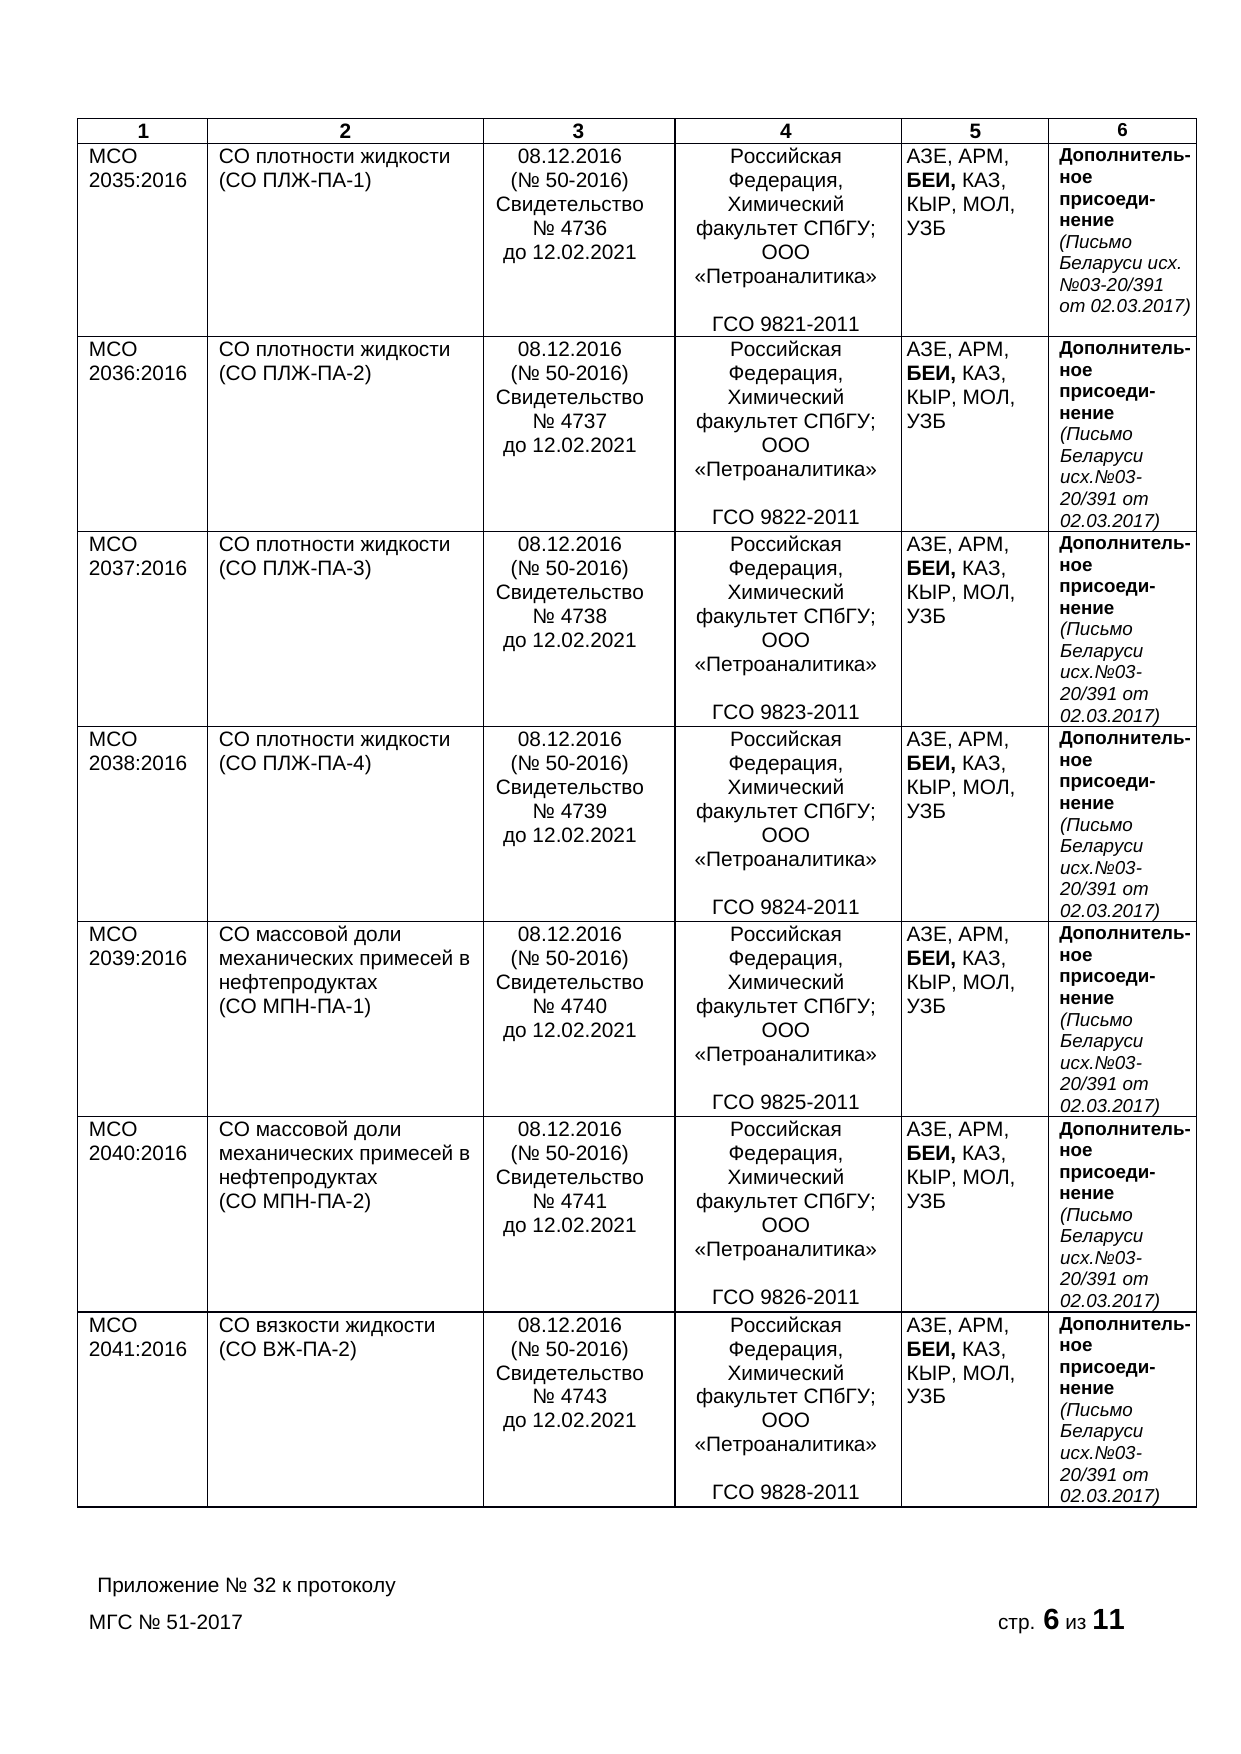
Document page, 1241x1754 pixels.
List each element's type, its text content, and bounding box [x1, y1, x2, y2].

table_cell Российская Федерация, Химический факультет СПбГУ; ООО «Петроаналитика» ГСО 9825-2011 [676, 922, 901, 1116]
table_cell 08.12.2016 (№ 50-2016) Свидетельство № 4738 до 12.02.2021 [484, 532, 674, 726]
table_cell АЗЕ, АРМ, БЕИ, КАЗ, КЫР, МОЛ, УЗБ [902, 1117, 1048, 1311]
table_cell 08.12.2016 (№ 50-2016) Свидетельство № 4736 до 12.02.2021 [484, 144, 674, 336]
table_cell МСО 2038:2016 [78, 727, 207, 921]
table_cell Российская Федерация, Химический факультет СПбГУ; ООО «Петроаналитика» ГСО 9826-2011 [676, 1117, 901, 1311]
table_cell 08.12.2016 (№ 50-2016) Свидетельство № 4740 до 12.02.2021 [484, 922, 674, 1116]
table_cell СО плотности жидкости (СО ПЛЖ-ПА-1) [208, 144, 483, 336]
table_cell АЗЕ, АРМ, БЕИ, КАЗ, КЫР, МОЛ, УЗБ [902, 727, 1048, 921]
table_cell АЗЕ, АРМ, БЕИ, КАЗ, КЫР, МОЛ, УЗБ [902, 922, 1048, 1116]
table_header 3 [484, 119, 674, 143]
table_cell СО плотности жидкости (СО ПЛЖ-ПА-3) [208, 532, 483, 726]
table_cell СО массовой доли механических примесей в нефтепродуктах (СО МПН-ПА-2) [208, 1117, 483, 1311]
table_cell МСО 2036:2016 [78, 337, 207, 531]
table_cell АЗЕ, АРМ, БЕИ, КАЗ, КЫР, МОЛ, УЗБ [902, 532, 1048, 726]
table_cell МСО 2041:2016 [78, 1313, 207, 1506]
table_cell Российская Федерация, Химический факультет СПбГУ; ООО «Петроаналитика» ГСО 9823-2011 [676, 532, 901, 726]
table_cell Дополнитель-ное присоеди-нение (Письмо Беларуси исх.№03-20/391 от 02.03.2017) [1049, 337, 1196, 531]
table_header 5 [902, 119, 1048, 143]
table_cell Дополнитель-ное присоеди-нение (Письмо Беларуси исх.№03-20/391 от 02.03.2017) [1049, 1117, 1196, 1311]
table_cell АЗЕ, АРМ, БЕИ, КАЗ, КЫР, МОЛ, УЗБ [902, 1313, 1048, 1506]
table_header 6 [1049, 119, 1196, 143]
table_cell Российская Федерация, Химический факультет СПбГУ; ООО «Петроаналитика» ГСО 9821-2011 [676, 144, 901, 336]
table_cell МСО 2039:2016 [78, 922, 207, 1116]
table_header 1 [78, 119, 207, 143]
table_cell 08.12.2016 (№ 50-2016) Свидетельство № 4739 до 12.02.2021 [484, 727, 674, 921]
table_cell Дополнитель-ное присоеди-нение (Письмо Беларуси исх.№03-20/391 от 02.03.2017) [1049, 727, 1196, 921]
table_cell АЗЕ, АРМ, БЕИ, КАЗ, КЫР, МОЛ, УЗБ [902, 337, 1048, 531]
table_cell 08.12.2016 (№ 50-2016) Свидетельство № 4743 до 12.02.2021 [484, 1313, 674, 1506]
table_cell СО плотности жидкости (СО ПЛЖ-ПА-4) [208, 727, 483, 921]
table_cell 08.12.2016 (№ 50-2016) Свидетельство № 4741 до 12.02.2021 [484, 1117, 674, 1311]
table_cell Российская Федерация, Химический факультет СПбГУ; ООО «Петроаналитика» ГСО 9828-2011 [676, 1313, 901, 1506]
table_cell Дополнитель-ное присоеди-нение (Письмо Беларуси исх.№03-20/391 от 02.03.2017) [1049, 532, 1196, 726]
table_cell СО вязкости жидкости (СО ВЖ-ПА-2) [208, 1313, 483, 1506]
table_cell СО плотности жидкости (СО ПЛЖ-ПА-2) [208, 337, 483, 531]
table_cell Российская Федерация, Химический факультет СПбГУ; ООО «Петроаналитика» ГСО 9824-2011 [676, 727, 901, 921]
table_header 2 [208, 119, 483, 143]
table_cell Дополнитель-ное присоеди-нение (Письмо Беларуси исх.№03-20/391 от 02.03.2017) [1049, 144, 1196, 336]
table_cell Дополнитель-ное присоеди-нение (Письмо Беларуси исх.№03-20/391 от 02.03.2017) [1049, 922, 1196, 1116]
table_cell АЗЕ, АРМ, БЕИ, КАЗ, КЫР, МОЛ, УЗБ [902, 144, 1048, 336]
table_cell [1049, 1313, 1196, 1506]
table_cell Российская Федерация, Химический факультет СПбГУ; ООО «Петроаналитика» ГСО 9822-2011 [676, 337, 901, 531]
table_cell МСО 2035:2016 [78, 144, 207, 336]
table_cell СО массовой доли механических примесей в нефтепродуктах (СО МПН-ПА-1) [208, 922, 483, 1116]
table_header 4 [676, 119, 901, 143]
table_cell 08.12.2016 (№ 50-2016) Свидетельство № 4737 до 12.02.2021 [484, 337, 674, 531]
table_cell МСО 2037:2016 [78, 532, 207, 726]
table_cell МСО 2040:2016 [78, 1117, 207, 1311]
